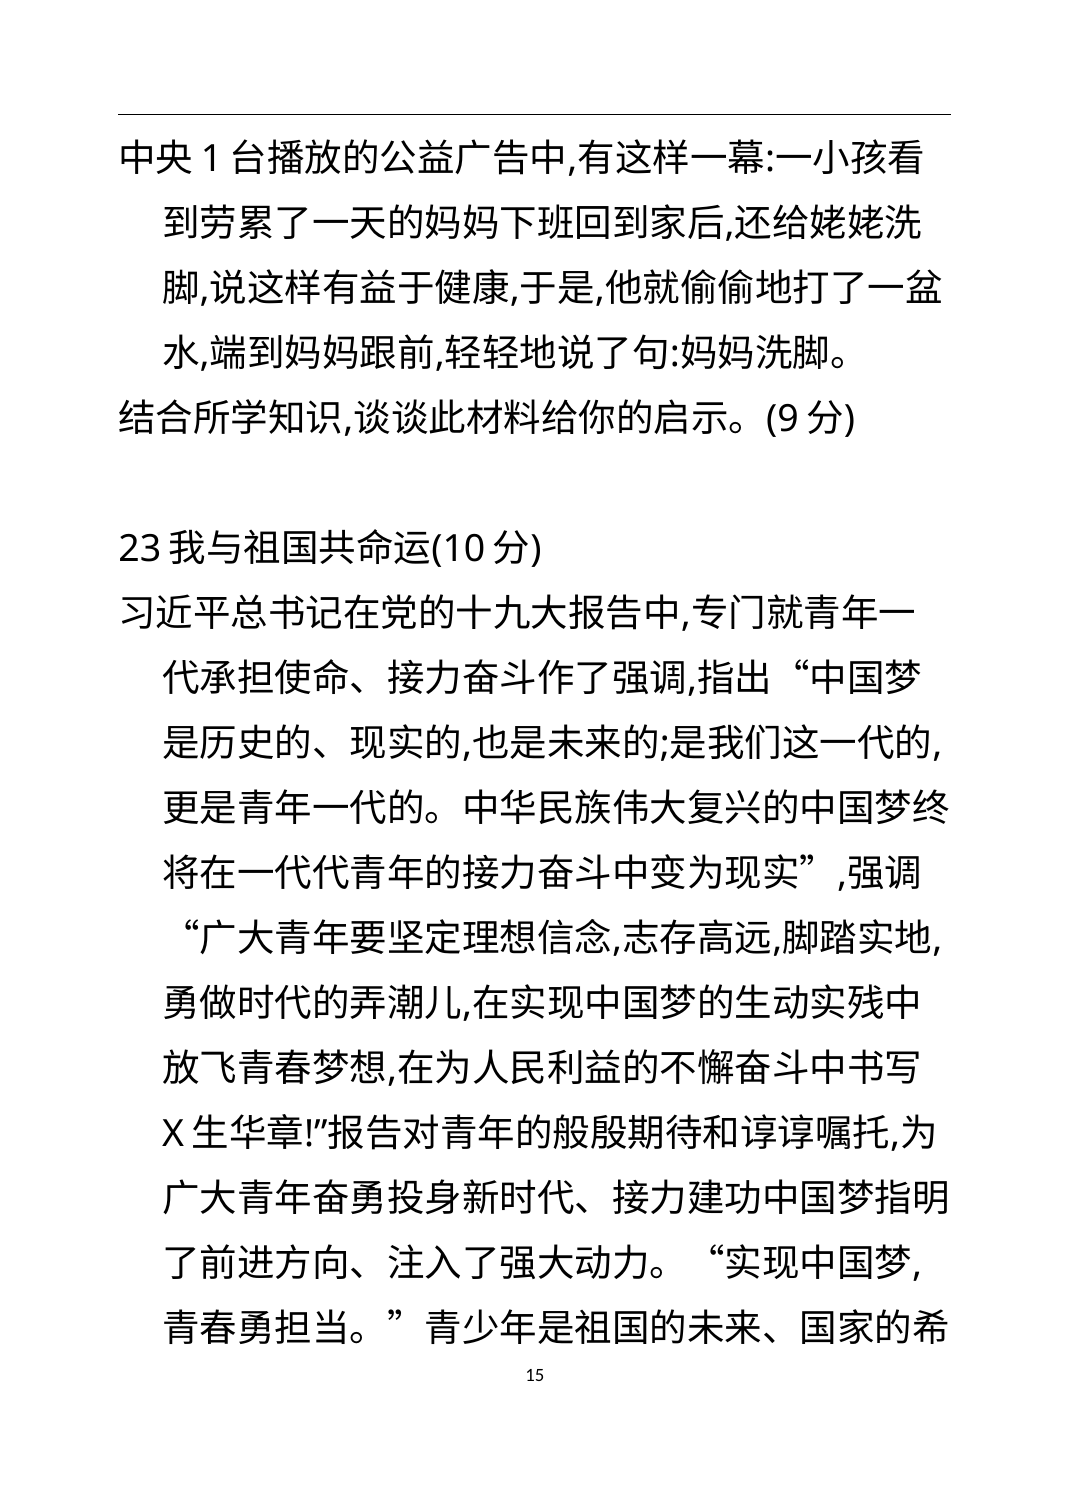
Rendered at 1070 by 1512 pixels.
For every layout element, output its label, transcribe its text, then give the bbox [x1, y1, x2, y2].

text 中央1台播放的公益广告中,有这样一幕:一小孩看到劳累了一天的妈妈下班回到家后,还给姥姥洗脚,说这样有益于健康,于是,他就偷偷地打了一盆水,端到妈妈跟前,轻轻地说了句:妈妈洗脚。 [118, 123, 951, 383]
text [118, 578, 951, 1358]
text 23我与祖国共命运(10分) [118, 513, 951, 578]
text 结合所学知识,谈谈此材料给你的启示。(9分) [118, 383, 951, 448]
